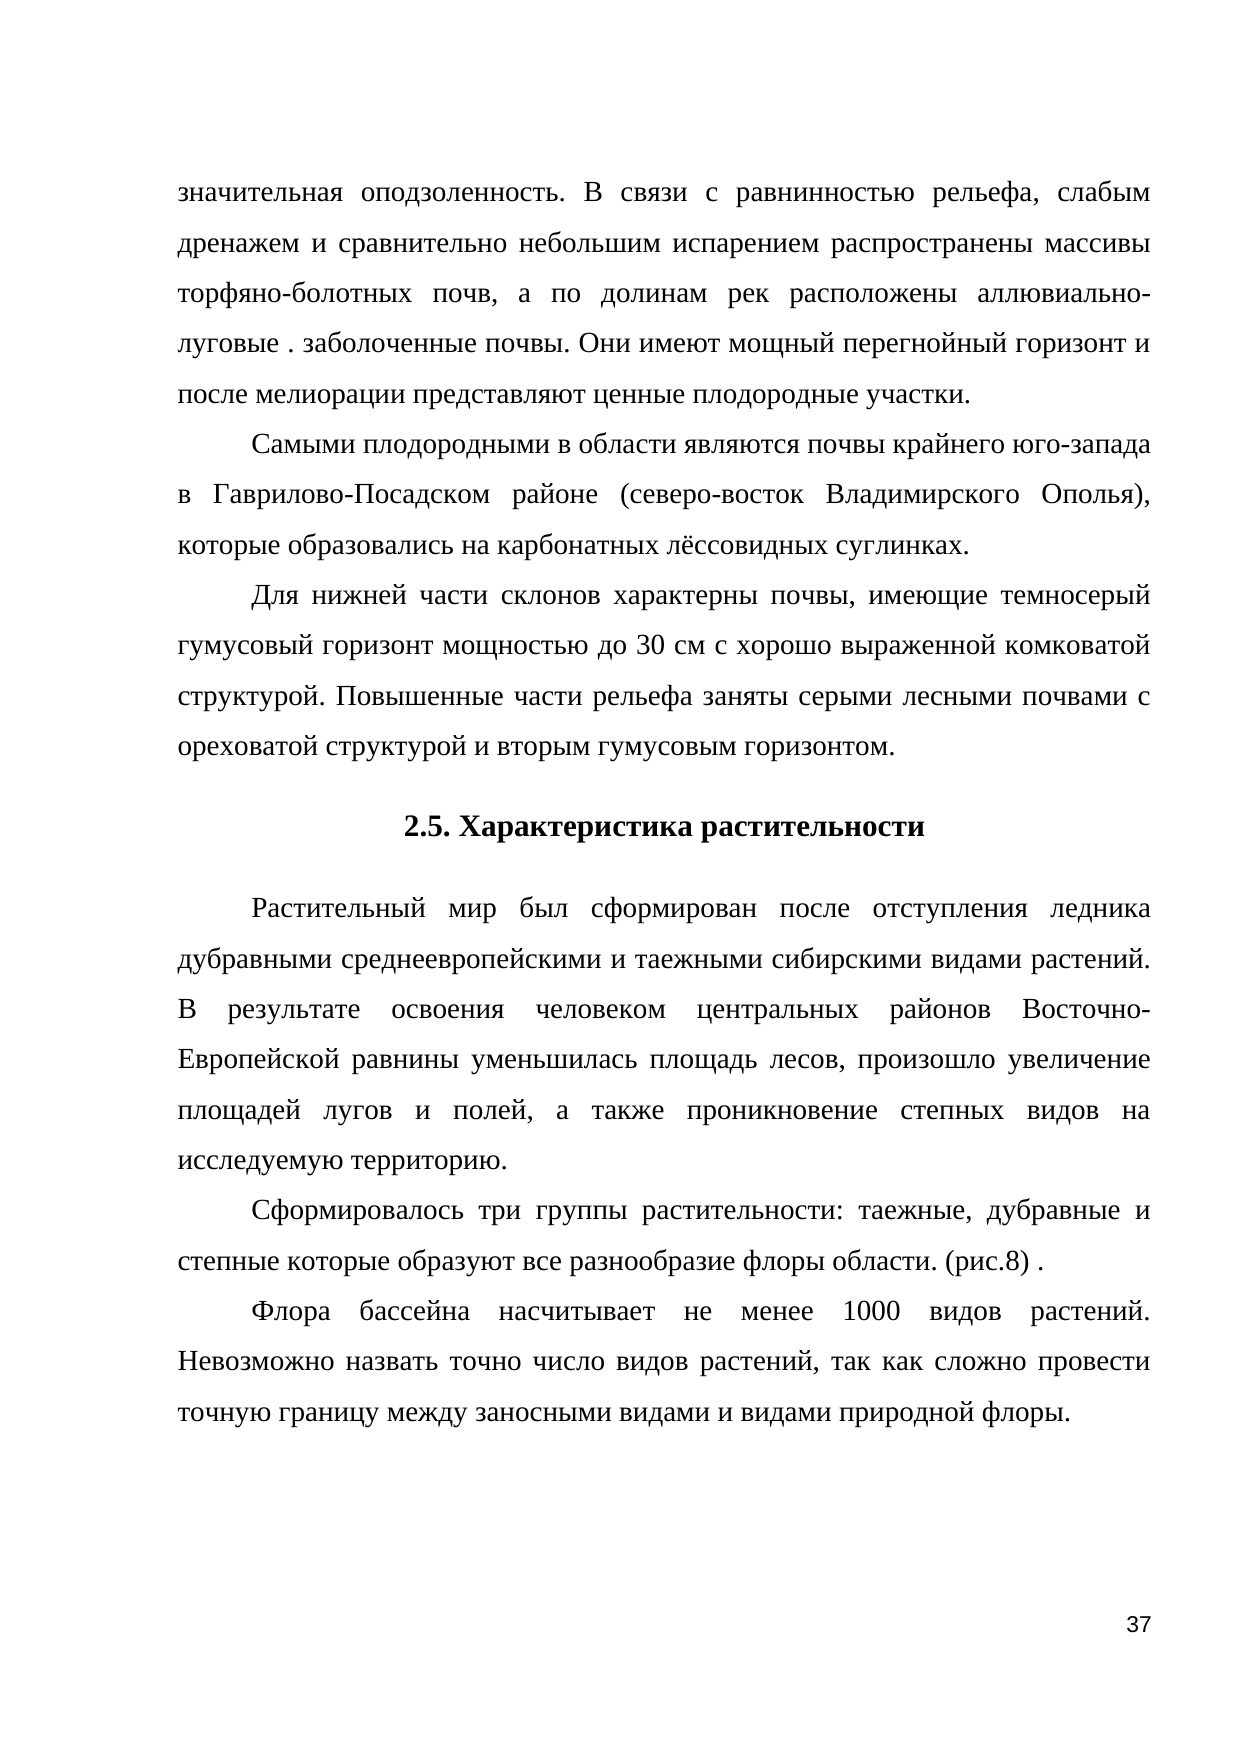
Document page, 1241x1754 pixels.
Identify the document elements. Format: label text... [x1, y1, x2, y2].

text Растительный мир был сформирован после отступления ледника дубравными среднеевропейскими и таежными сибирскими видами растений. В результате освоения человеком центральных районов Восточно-Европейской равнины уменьшилась площадь лесов, произошло увеличение площадей лугов и полей, а также проникновение степных видов на исследуемую территорию. [177, 891, 1152, 1176]
text Для нижней части склонов характерны почвы, имеющие темносерый гумусовый горизонт мощностью до 30 см с хорошо выраженной комковатой структурой. Повышенные части рельефа заняты серыми лесными почвами с ореховатой структурой и вторым гумусовым горизонтом. [177, 577, 1152, 762]
text Флора бассейна насчитывает не менее 1000 видов растений. Невозможно назвать точно число видов растений, так как сложно провести точную границу между заносными видами и видами природной флоры. [177, 1293, 1152, 1427]
text 2.5. Характеристика растительности [177, 807, 1152, 843]
text Самыми плодородными в области являются почвы крайнего юго-запада в Гаврилово-Посадском районе (северо-восток Владимирского Ополья), которые образовались на карбонатных лёссовидных суглинках. [177, 426, 1152, 560]
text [177, 174, 1152, 409]
text Сформировалось три группы растительности: таежные, дубравные и степные которые образуют все разнообразие флоры области. (рис.8) . [177, 1192, 1152, 1276]
